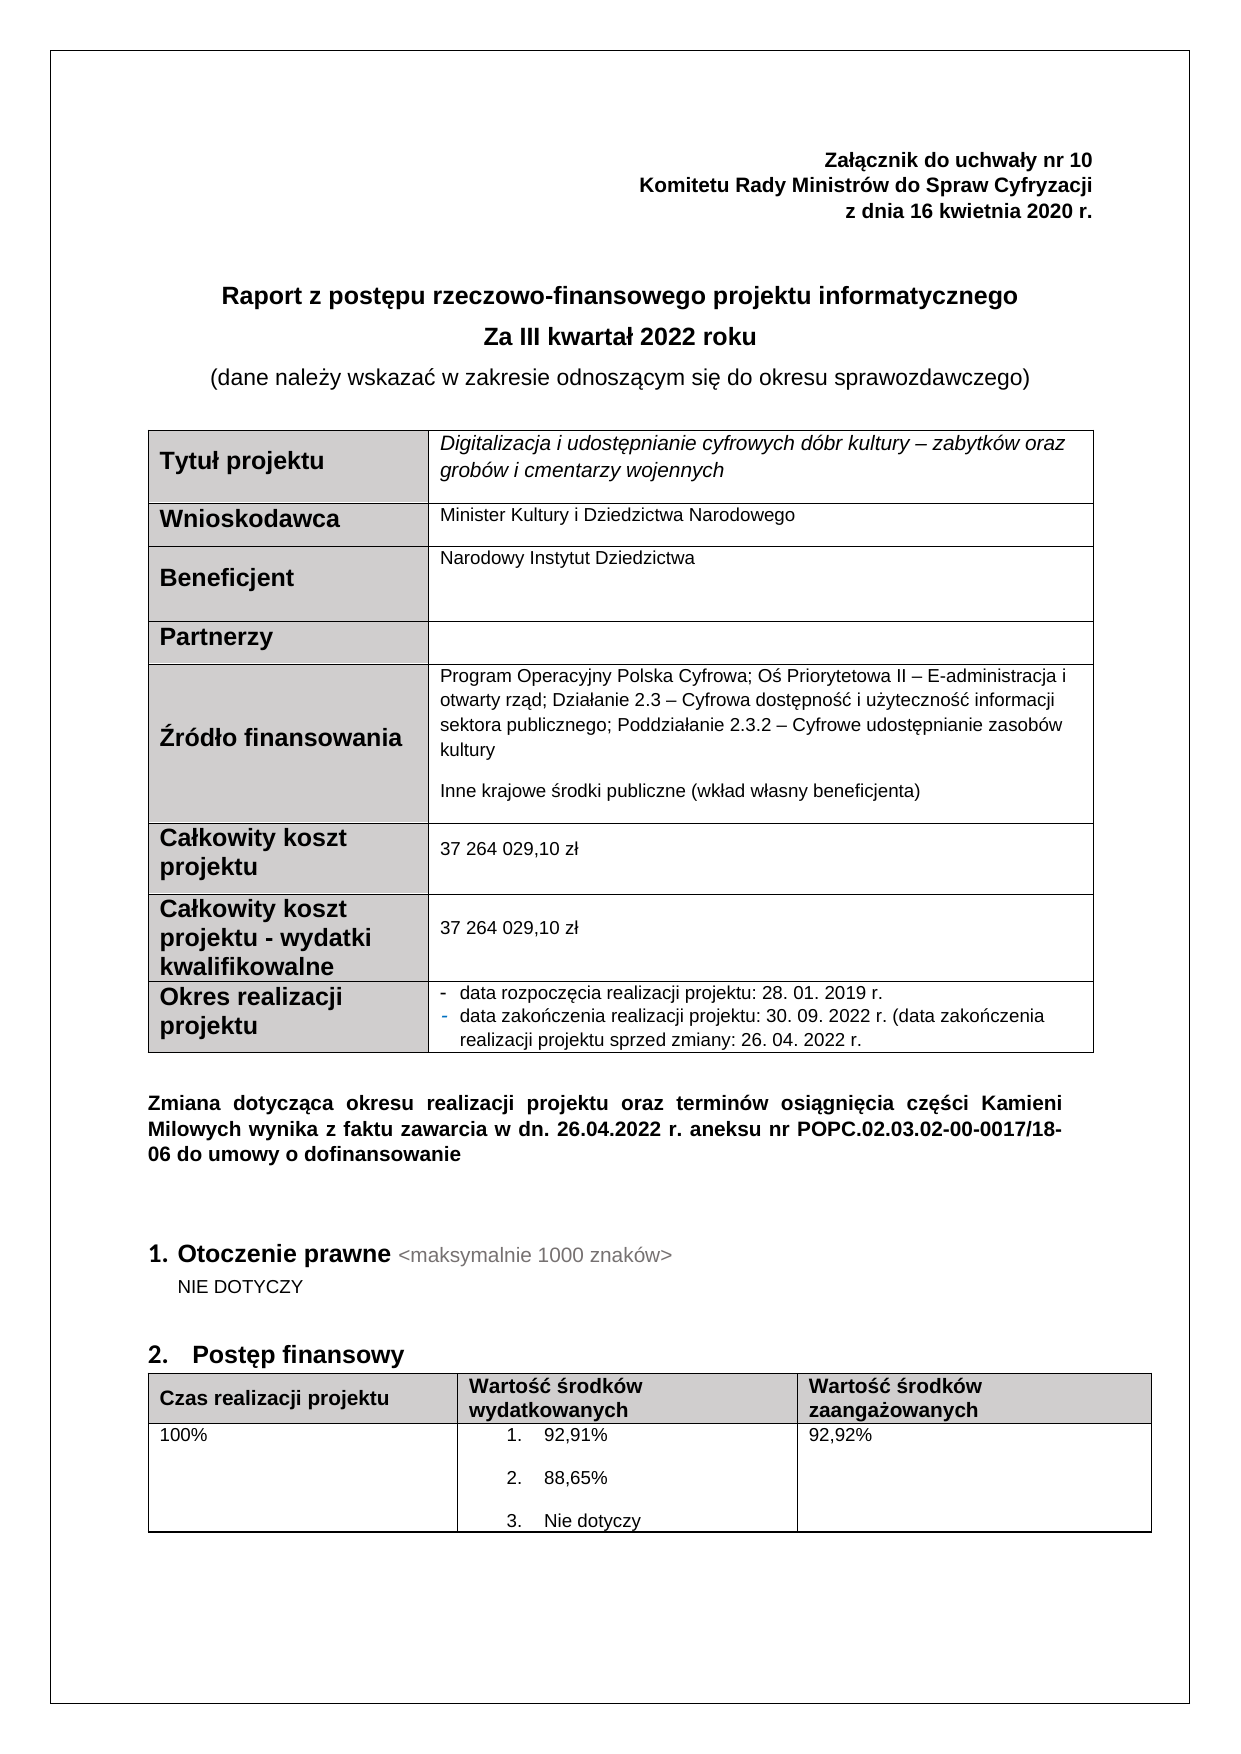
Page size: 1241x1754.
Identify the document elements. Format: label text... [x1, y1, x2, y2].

subtitle Za III kwartał 2022 roku [148, 322, 1093, 351]
table_header Czas realizacji projektu [149, 1374, 457, 1423]
table_cell 92,91% 88,65% Nie dotyczy [458, 1424, 797, 1531]
table_cell Narodowy Instytut Dziedzictwa [429, 547, 1093, 621]
subtitle Otoczenie prawne <maksymalnie 1000 znaków> [148, 1236, 1063, 1269]
table_cell [429, 622, 1093, 663]
table_cell Minister Kultury i Dziedzictwa Narodowego [429, 504, 1093, 546]
table_cell 37 264 029,10 zł [429, 895, 1093, 981]
table_header Digitalizacja i udostępnianie cyfrowych dóbr kultury – zabytków oraz grobów i cmentarzy wojennych [429, 431, 1093, 502]
table_cell Partnerzy [149, 622, 428, 663]
table_cell 37 264 029,10 zł [429, 824, 1093, 893]
text (dane należy wskazać w zakresie odnoszącym się do okresu sprawozdawczego) [148, 363, 1093, 390]
table_cell data rozpoczęcia realizacji projektu: 28. 01. 2019 r. data zakończenia realizacji projektu: 30. 09. 2022 r. (data zakończenia realizacji projektu sprzed zmiany: 26. 04. 2022 r. [429, 982, 1093, 1052]
table_cell Całkowity koszt projektu - wydatki kwalifikowalne [149, 895, 428, 981]
text Komitetu Rady Ministrów do Spraw Cyfryzacji [148, 173, 1093, 197]
table_cell 92,92% [798, 1424, 1151, 1531]
table_cell Program Operacyjny Polska Cyfrowa; Oś Priorytetowa II – E-administracja i otwarty rząd; Działanie 2.3 – Cyfrowa dostępność i użyteczność informacji sektora publicznego; Poddziałanie 2.3.2 – Cyfrowe udostępnianie zasobów kultury Inne krajowe środki publiczne (wkład własny beneficjenta) [429, 665, 1093, 822]
table_cell Beneficjent [149, 547, 428, 621]
table_header Wartość środków zaangażowanych [798, 1374, 1151, 1423]
table_cell Całkowity koszt projektu [149, 824, 428, 893]
subtitle Postęp finansowy [148, 1337, 1093, 1370]
table_cell Źródło finansowania [149, 665, 428, 822]
table_header Wartość środków wydatkowanych [458, 1374, 797, 1423]
subtitle NIE DOTYCZY [148, 1276, 1093, 1297]
table_cell Wnioskodawca [149, 504, 428, 546]
table_cell Okres realizacji projektu [149, 982, 428, 1052]
table_header Tytuł projektu [149, 431, 428, 502]
text z dnia 16 kwietnia 2020 r. [148, 199, 1093, 223]
table_cell 100% [149, 1424, 457, 1531]
subtitle Raport z postępu rzeczowo-finansowego projektu informatycznego [148, 281, 1093, 310]
text Załącznik do uchwały nr 10 [148, 147, 1093, 171]
subtitle Zmiana dotycząca okresu realizacji projektu oraz terminów osiągnięcia części Kamieni Milowych wynika z faktu zawarcia w dn. 26.04.2022 r. aneksu nr POPC.02.03.02-00-0017/18-06 do umowy o dofinansowanie [148, 1091, 1063, 1166]
